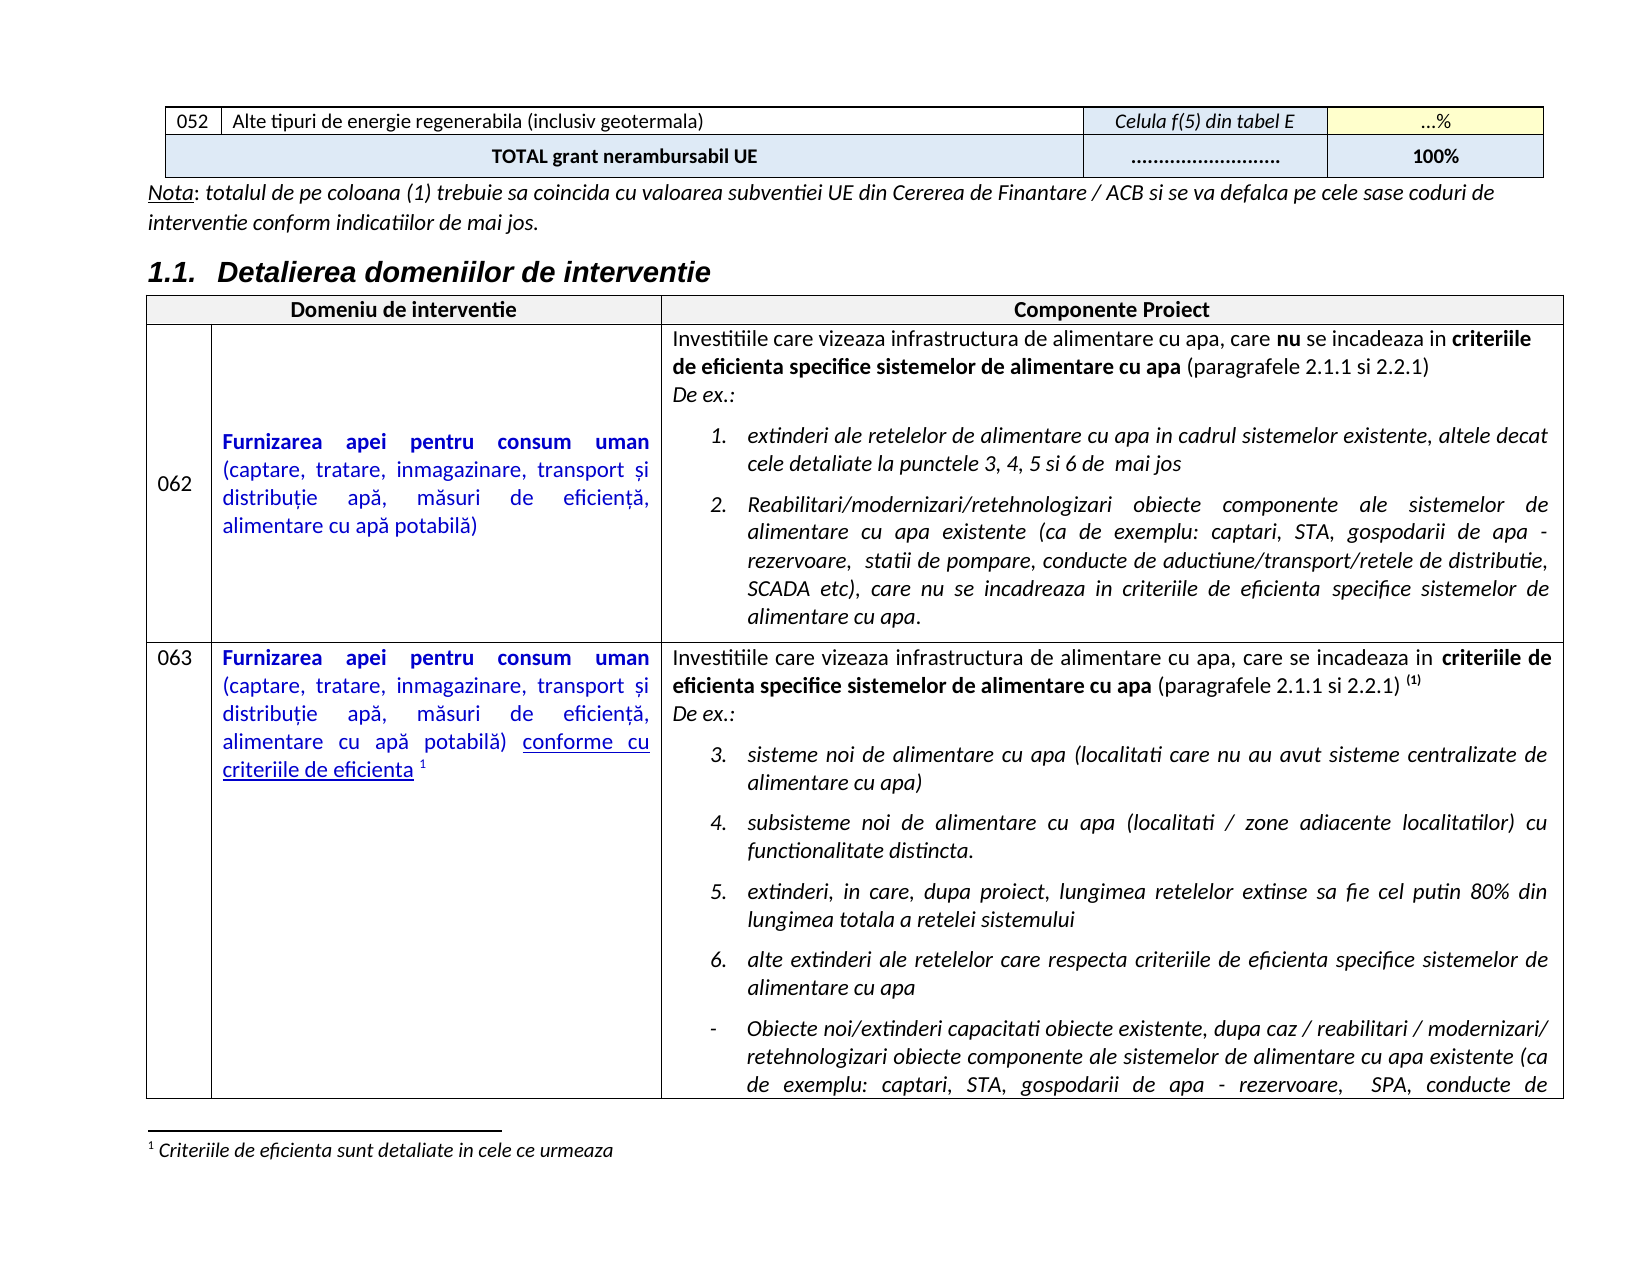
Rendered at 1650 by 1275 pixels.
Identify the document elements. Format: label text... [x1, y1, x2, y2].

subtitle Detalierea domeniilor de interventie [148, 255, 1561, 288]
table_cell Furnizarea apei pentru consum uman (captare, tratare, inmagazinare, transport și distribuție apă, măsuri de eficiență, alimentare cu apă potabilă) [212, 325, 661, 642]
table_cell 100% [1328, 135, 1543, 177]
table_cell ........................... [1084, 135, 1327, 177]
table_cell 052 [166, 108, 221, 134]
table_cell TOTAL grant nerambursabil UE [166, 135, 1083, 177]
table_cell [662, 643, 1563, 1098]
table_cell Investitiile care vizeaza infrastructura de alimentare cu apa, care nu se incadeaza in criteriile de eficienta specifice sistemelor de alimentare cu apa (paragrafele 2.1.1 si 2.2.1) De ex.: extinderi ale retelelor de alimentare cu apa in cadrul sistemelor existente, altele decat cele detaliate la punctele 3, 4, 5 si 6 de mai jos Reabilitari/modernizari/retehnologizari obiecte componente ale sistemelor de alimentare cu apa existente (ca de exemplu: captari, STA, gospodarii de apa - rezervoare, statii de pompare, conducte de aductiune/transport/retele de distributie, SCADA etc), care nu se incadreaza in criteriile de eficienta specifice sistemelor de alimentare cu apa. [662, 325, 1563, 642]
table_cell 063 [147, 643, 211, 1098]
table_cell Alte tipuri de energie regenerabila (inclusiv geotermala) [222, 108, 1083, 134]
table_header Domeniu de interventie [147, 296, 661, 323]
table_header Componente Proiect [662, 296, 1563, 323]
table_cell ...% [1328, 108, 1543, 134]
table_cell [212, 643, 661, 1098]
text Nota: totalul de pe coloana (1) trebuie sa coincida cu valoarea subventiei UE din Cererea de Finantare / ACB si se va defalca pe cele sase coduri de interventie conform indicatiilor de mai jos. [148, 178, 1561, 236]
table_cell Celula f(5) din tabel E [1084, 108, 1327, 134]
table_cell 062 [147, 325, 211, 642]
